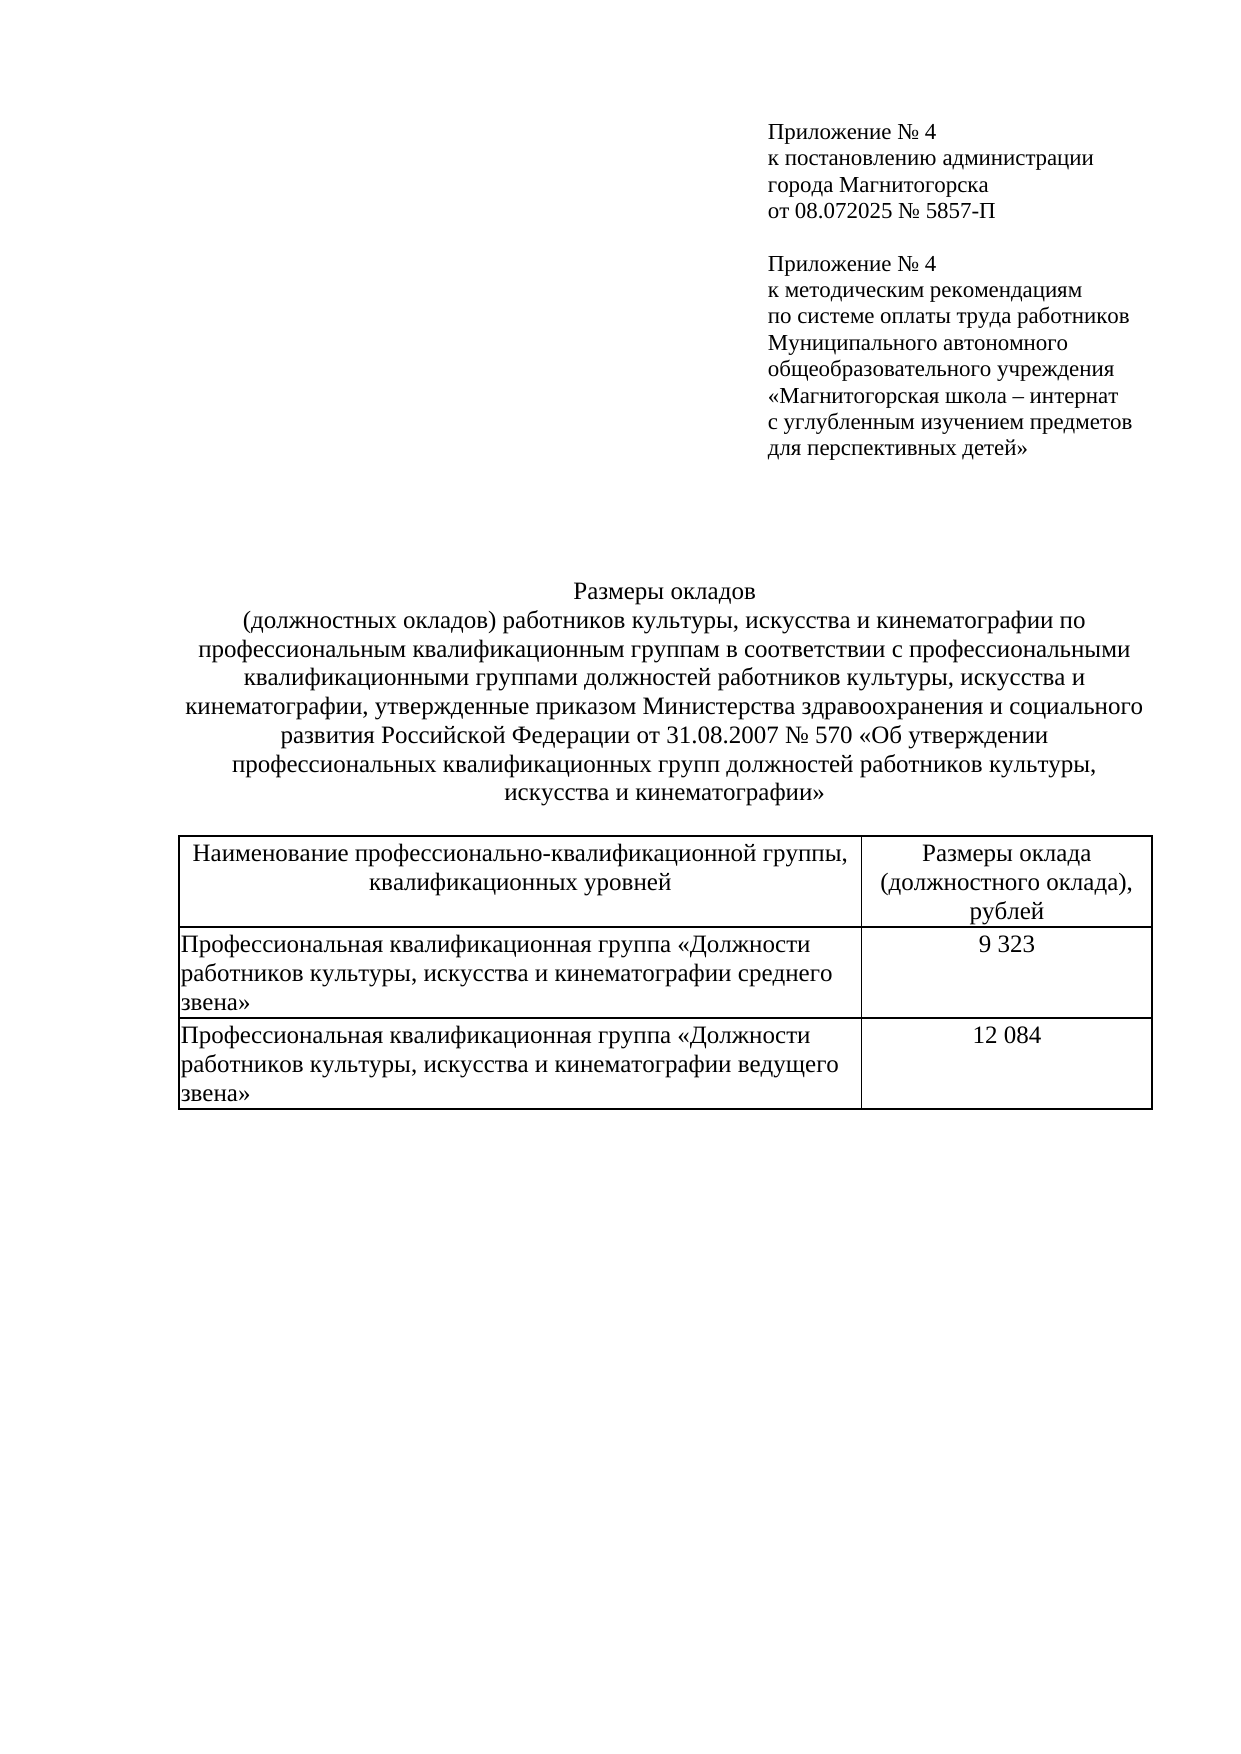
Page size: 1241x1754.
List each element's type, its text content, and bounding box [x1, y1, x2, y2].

text Приложение № 4 к методическим рекомендациям по системе оплаты труда работников Муниципального автономного общеобразовательного учреждения «Магнитогорская школа – интернат [768, 250, 1152, 408]
table_header Размеры оклада (должностного оклада), рублей [862, 837, 1151, 926]
table_cell Профессиональная квалификационная группа «Должности работников культуры, искусства и кинематографии среднего звена» [180, 928, 861, 1017]
table_cell 12 084 [862, 1019, 1151, 1108]
text Размеры окладов (должностных окладов) работников культуры, искусства и кинематографии по профессиональным квалификационным группам в соответствии с профессиональными квалификационными группами должностей работников культуры, искусства и кинематографии, утвержденные приказом Министерства здравоохранения и социального развития Российской Федерации от 31.08.2007 № 570 «Об утверждении профессиональных квалификационных групп должностей работников культуры, искусства и кинематографии» [177, 576, 1152, 806]
text Приложение № 4 [768, 118, 1152, 144]
text с углубленным изучением предметов для перспективных детей» [768, 408, 1152, 461]
table_cell Профессиональная квалификационная группа «Должности работников культуры, искусства и кинематографии ведущего звена» [180, 1019, 861, 1108]
table_cell 9 323 [862, 928, 1151, 1017]
text от 08.072025 № 5857-П [768, 197, 1152, 223]
table_header Наименование профессионально-квалификационной группы, квалификационных уровней [180, 837, 861, 926]
text города Магнитогорска [768, 171, 1152, 197]
text к постановлению администрации [768, 144, 1152, 171]
